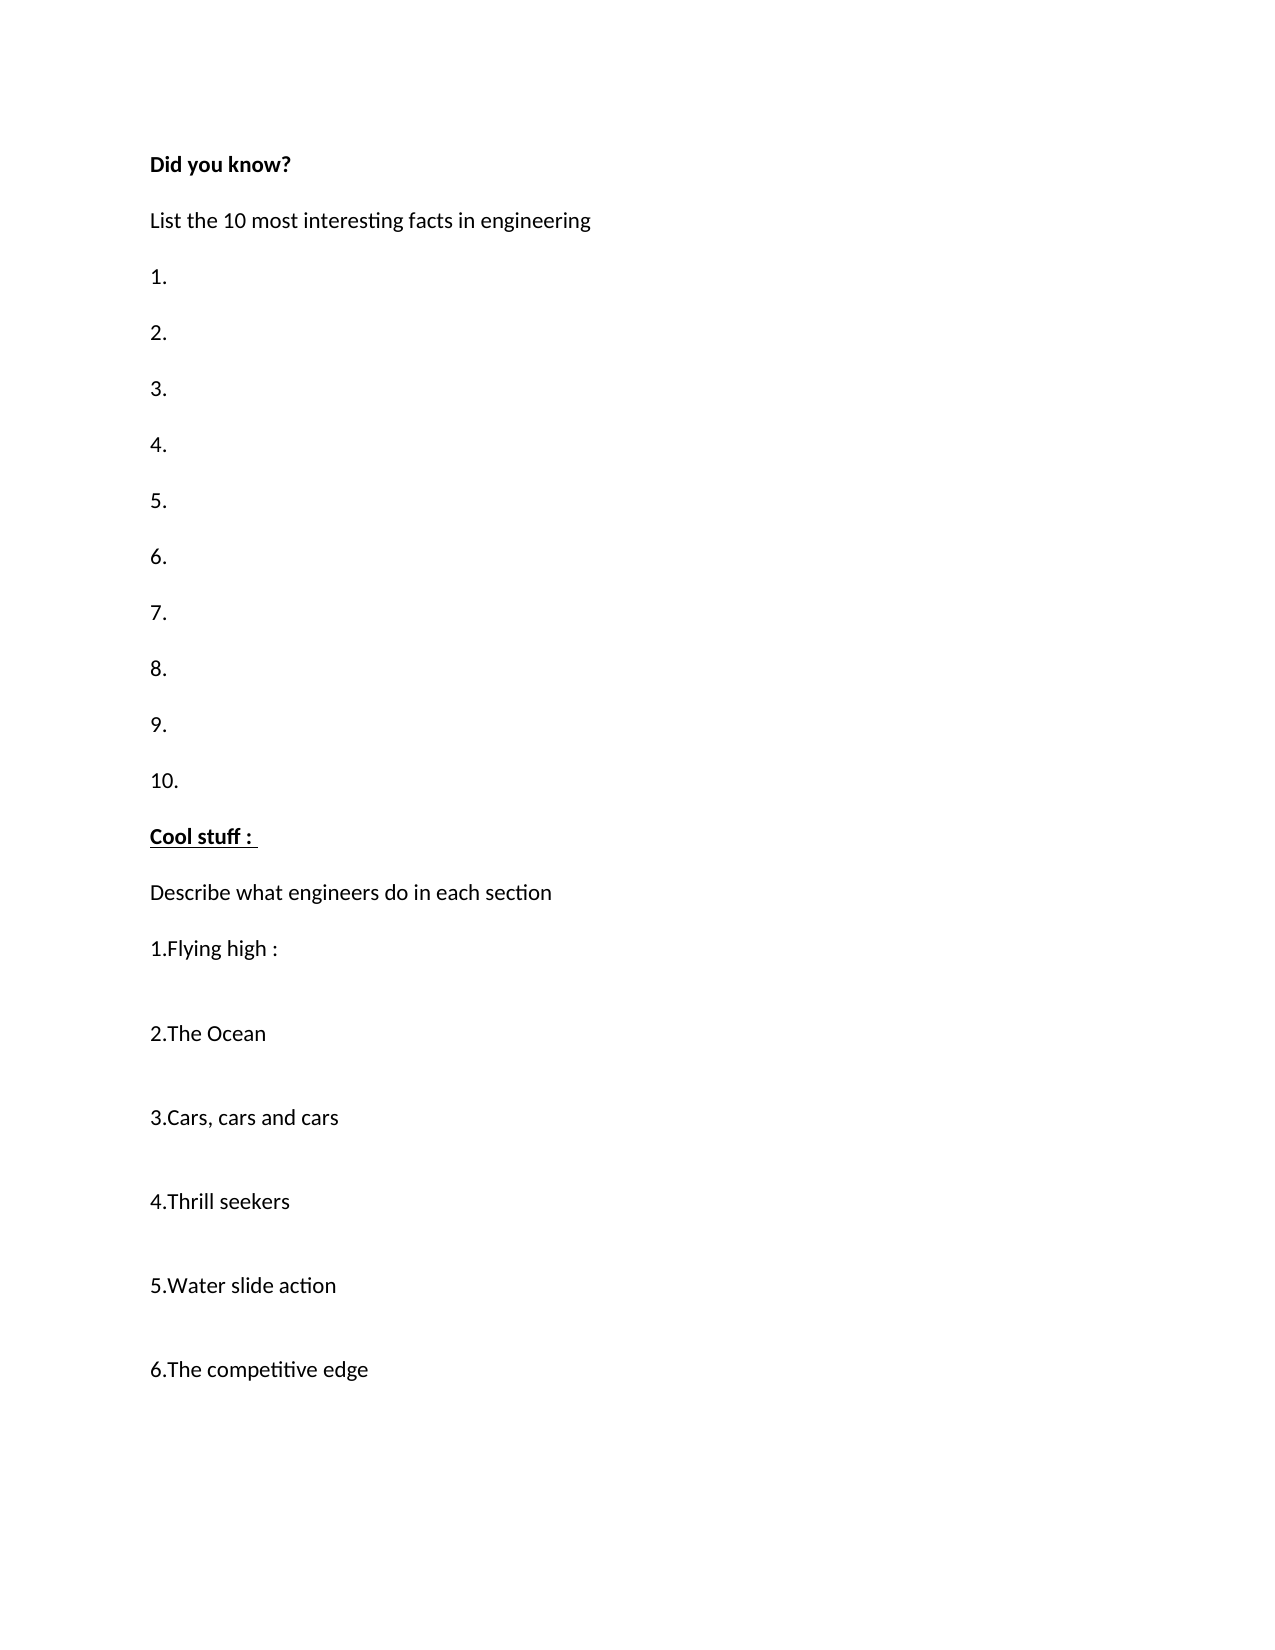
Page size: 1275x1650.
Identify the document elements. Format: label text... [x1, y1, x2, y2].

text Did you know? [150, 150, 1125, 178]
text 5.Water slide action [150, 1271, 1125, 1299]
text 6.The competitive edge [150, 1355, 1125, 1383]
text 3.Cars, cars and cars [150, 1103, 1125, 1131]
text 6. [150, 542, 1125, 570]
text 5. [150, 486, 1125, 514]
text 1.Flying high : [150, 934, 1125, 963]
text 4.Thrill seekers [150, 1187, 1125, 1215]
text Describe what engineers do in each section [150, 878, 1125, 907]
text 10. [150, 766, 1125, 794]
text 7. [150, 598, 1125, 626]
text 4. [150, 430, 1125, 458]
text List the 10 most interesting facts in engineering [150, 206, 1125, 234]
text 1. [150, 262, 1125, 290]
text 2.The Ocean [150, 1019, 1125, 1047]
text 8. [150, 654, 1125, 682]
text Cool stuff : [150, 822, 1125, 851]
text 9. [150, 710, 1125, 738]
text 2. [150, 318, 1125, 346]
text 3. [150, 374, 1125, 402]
